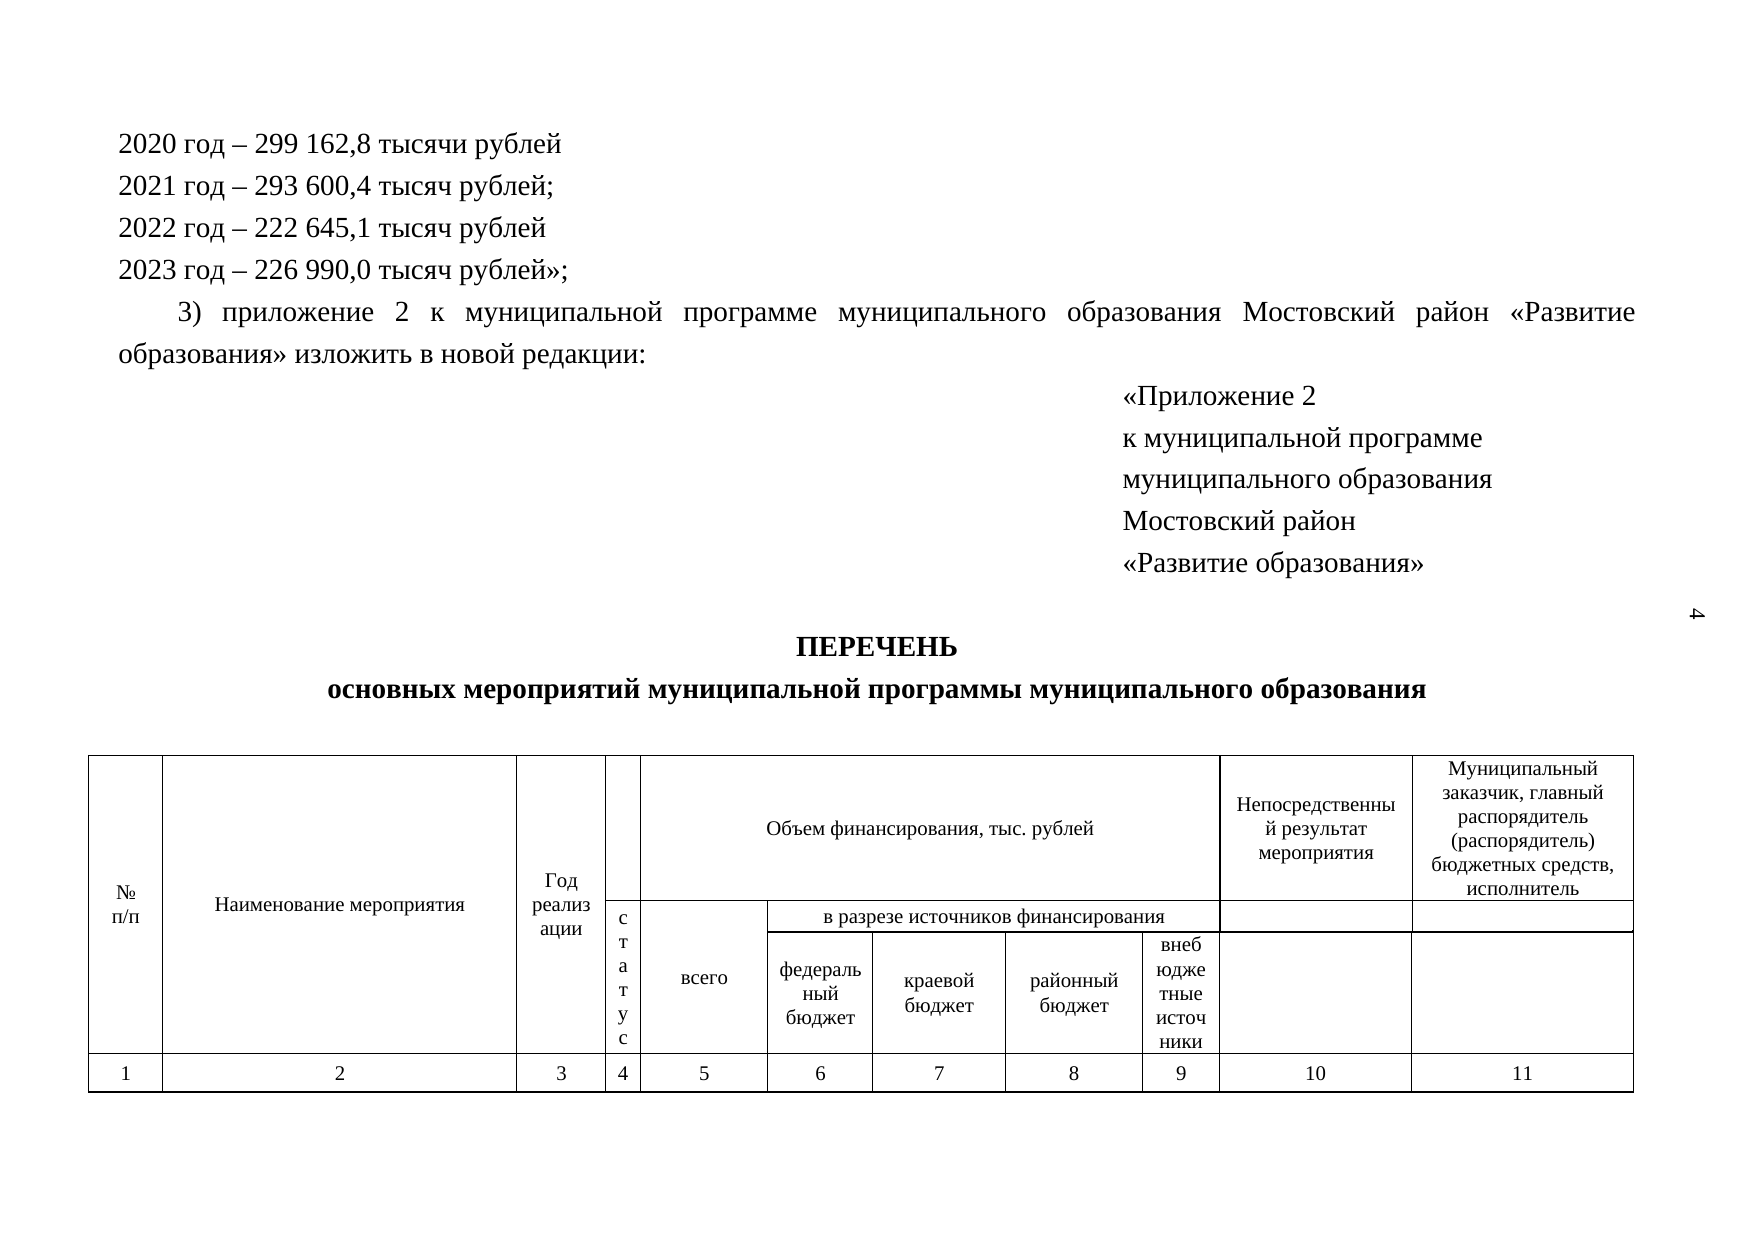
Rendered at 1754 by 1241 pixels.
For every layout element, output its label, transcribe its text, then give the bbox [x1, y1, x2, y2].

table_cell 9 [1143, 1054, 1219, 1091]
table_cell 5 [641, 1054, 767, 1091]
table_cell [1412, 933, 1633, 1053]
text «Развитие образования» [1122, 545, 1636, 579]
table_cell районный бюджет [1006, 933, 1142, 1053]
table_header Непосредственный результат мероприятия [1221, 756, 1412, 900]
text «Приложение 2 [1122, 378, 1636, 411]
text к муниципальной программе [1122, 420, 1636, 453]
table_header Наименование мероприятия [163, 756, 516, 1053]
text 2021 год – 293 600,4 тысяч рублей; [118, 168, 1636, 202]
text ПЕРЕЧЕНЬ [118, 629, 1636, 663]
table_cell 10 [1220, 1054, 1411, 1091]
text муниципального образования [1122, 462, 1636, 495]
table_header Муниципальный заказчик, главный распорядитель (распорядитель) бюджетных средств, исполнитель [1413, 756, 1633, 900]
table_header № п/п [89, 756, 162, 1053]
table_header [606, 756, 640, 900]
table_cell федеральный бюджет [768, 933, 872, 1053]
table_cell краевой бюджет [873, 933, 1005, 1053]
text 3) приложение 2 к муниципальной программе муниципального образования Мостовский район «Развитие образования» изложить в новой редакции: [118, 294, 1636, 369]
table_cell [1220, 933, 1411, 1053]
table_cell 8 [1006, 1054, 1142, 1091]
text основных мероприятий муниципальной программы муниципального образования [118, 671, 1636, 704]
table_header Год реализации [517, 756, 605, 1053]
text 2022 год – 222 645,1 тысяч рублей [118, 210, 1662, 244]
table_header Объем финансирования, тыс. рублей [641, 756, 1219, 900]
table_cell 2 [163, 1054, 516, 1091]
table_cell всего [641, 901, 767, 1053]
table_cell с т а т у с [606, 901, 640, 1053]
text 2023 год – 226 990,0 тысяч рублей»; [118, 252, 1636, 286]
table_cell 7 [873, 1054, 1005, 1091]
table_cell в разрезе источников финансирования [768, 901, 1219, 931]
table_cell 6 [768, 1054, 872, 1091]
table_cell 1 [89, 1054, 162, 1091]
table_cell 11 [1412, 1054, 1633, 1091]
table_cell внебюджетные источники [1143, 933, 1219, 1053]
table_cell [1221, 901, 1412, 931]
text 2020 год – 299 162,8 тысячи рублей [118, 127, 1662, 160]
table_cell 4 [606, 1054, 640, 1091]
table_cell [1413, 901, 1633, 931]
table_cell 3 [517, 1054, 605, 1091]
text Мостовский район [1122, 503, 1636, 537]
